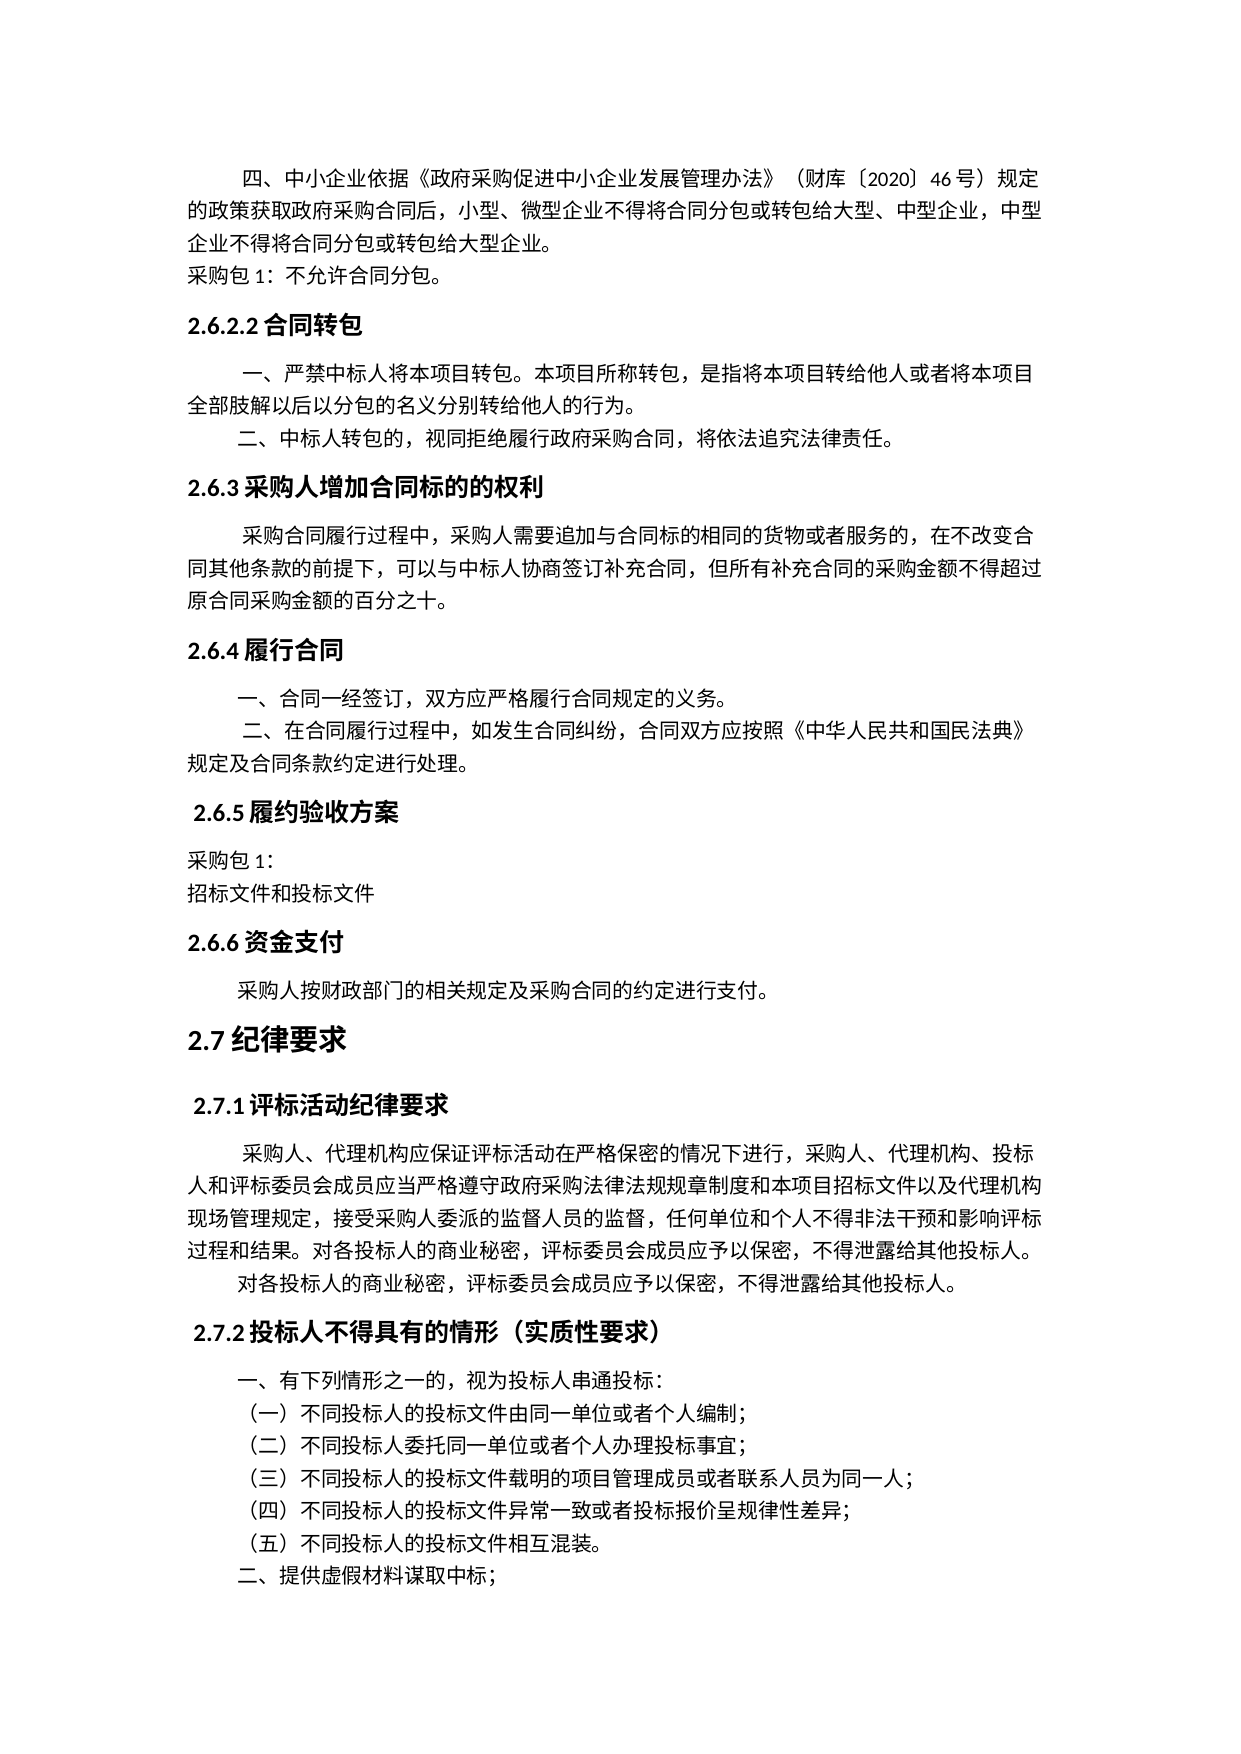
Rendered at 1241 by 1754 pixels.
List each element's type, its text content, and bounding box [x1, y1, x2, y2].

text （二）不同投标人委托同一单位或者个人办理投标事宜； [187, 1429, 1053, 1462]
text 四、中小企业依据《政府采购促进中小企业发展管理办法》（财库〔2020〕46号）规定的政策获取政府采购合同后，小型、微型企业不得将合同分包或转包给大型、中型企业，中型企业不得将合同分包或转包给大型企业。 [187, 162, 1053, 259]
text （四）不同投标人的投标文件异常一致或者投标报价呈规律性差异； [187, 1494, 1053, 1527]
text 招标文件和投标文件 [187, 877, 1053, 909]
text 二、在合同履行过程中，如发生合同纠纷，合同双方应按照《中华人民共和国民法典》规定及合同条款约定进行处理。 [187, 714, 1053, 779]
text 采购包1：不允许合同分包。 [187, 259, 1053, 292]
text 2.6.4履行合同 [187, 617, 1053, 682]
text 2.7.2投标人不得具有的情形（实质性要求） [187, 1299, 1053, 1364]
text 采购包1： [187, 844, 1053, 877]
text 2.6.5履约验收方案 [187, 779, 1053, 844]
text 采购人、代理机构应保证评标活动在严格保密的情况下进行，采购人、代理机构、投标人和评标委员会成员应当严格遵守政府采购法律法规规章制度和本项目招标文件以及代理机构现场管理规定，接受采购人委派的监督人员的监督，任何单位和个人不得非法干预和影响评标过程和结果。对各投标人的商业秘密，评标委员会成员应予以保密，不得泄露给其他投标人。 [187, 1137, 1053, 1267]
text 2.6.3采购人增加合同标的的权利 [187, 454, 1053, 519]
text 一、有下列情形之一的，视为投标人串通投标： [187, 1364, 1053, 1397]
text 二、提供虚假材料谋取中标； [187, 1559, 1053, 1592]
text （三）不同投标人的投标文件载明的项目管理成员或者联系人员为同一人； [187, 1462, 1053, 1494]
text 对各投标人的商业秘密，评标委员会成员应予以保密，不得泄露给其他投标人。 [187, 1267, 1053, 1299]
text 2.7纪律要求 [187, 1007, 1053, 1072]
text 二、中标人转包的，视同拒绝履行政府采购合同，将依法追究法律责任。 [187, 422, 1053, 454]
text 一、严禁中标人将本项目转包。本项目所称转包，是指将本项目转给他人或者将本项目全部肢解以后以分包的名义分别转给他人的行为。 [187, 357, 1053, 422]
text 2.6.2.2合同转包 [187, 292, 1053, 357]
text 2.6.6资金支付 [187, 909, 1053, 974]
text 采购合同履行过程中，采购人需要追加与合同标的相同的货物或者服务的，在不改变合同其他条款的前提下，可以与中标人协商签订补充合同，但所有补充合同的采购金额不得超过原合同采购金额的百分之十。 [187, 519, 1053, 617]
text 2.7.1评标活动纪律要求 [187, 1072, 1053, 1137]
text （一）不同投标人的投标文件由同一单位或者个人编制； [187, 1397, 1053, 1429]
text 采购人按财政部门的相关规定及采购合同的约定进行支付。 [187, 974, 1053, 1007]
text 一、合同一经签订，双方应严格履行合同规定的义务。 [187, 682, 1053, 714]
text （五）不同投标人的投标文件相互混装。 [187, 1527, 1053, 1559]
